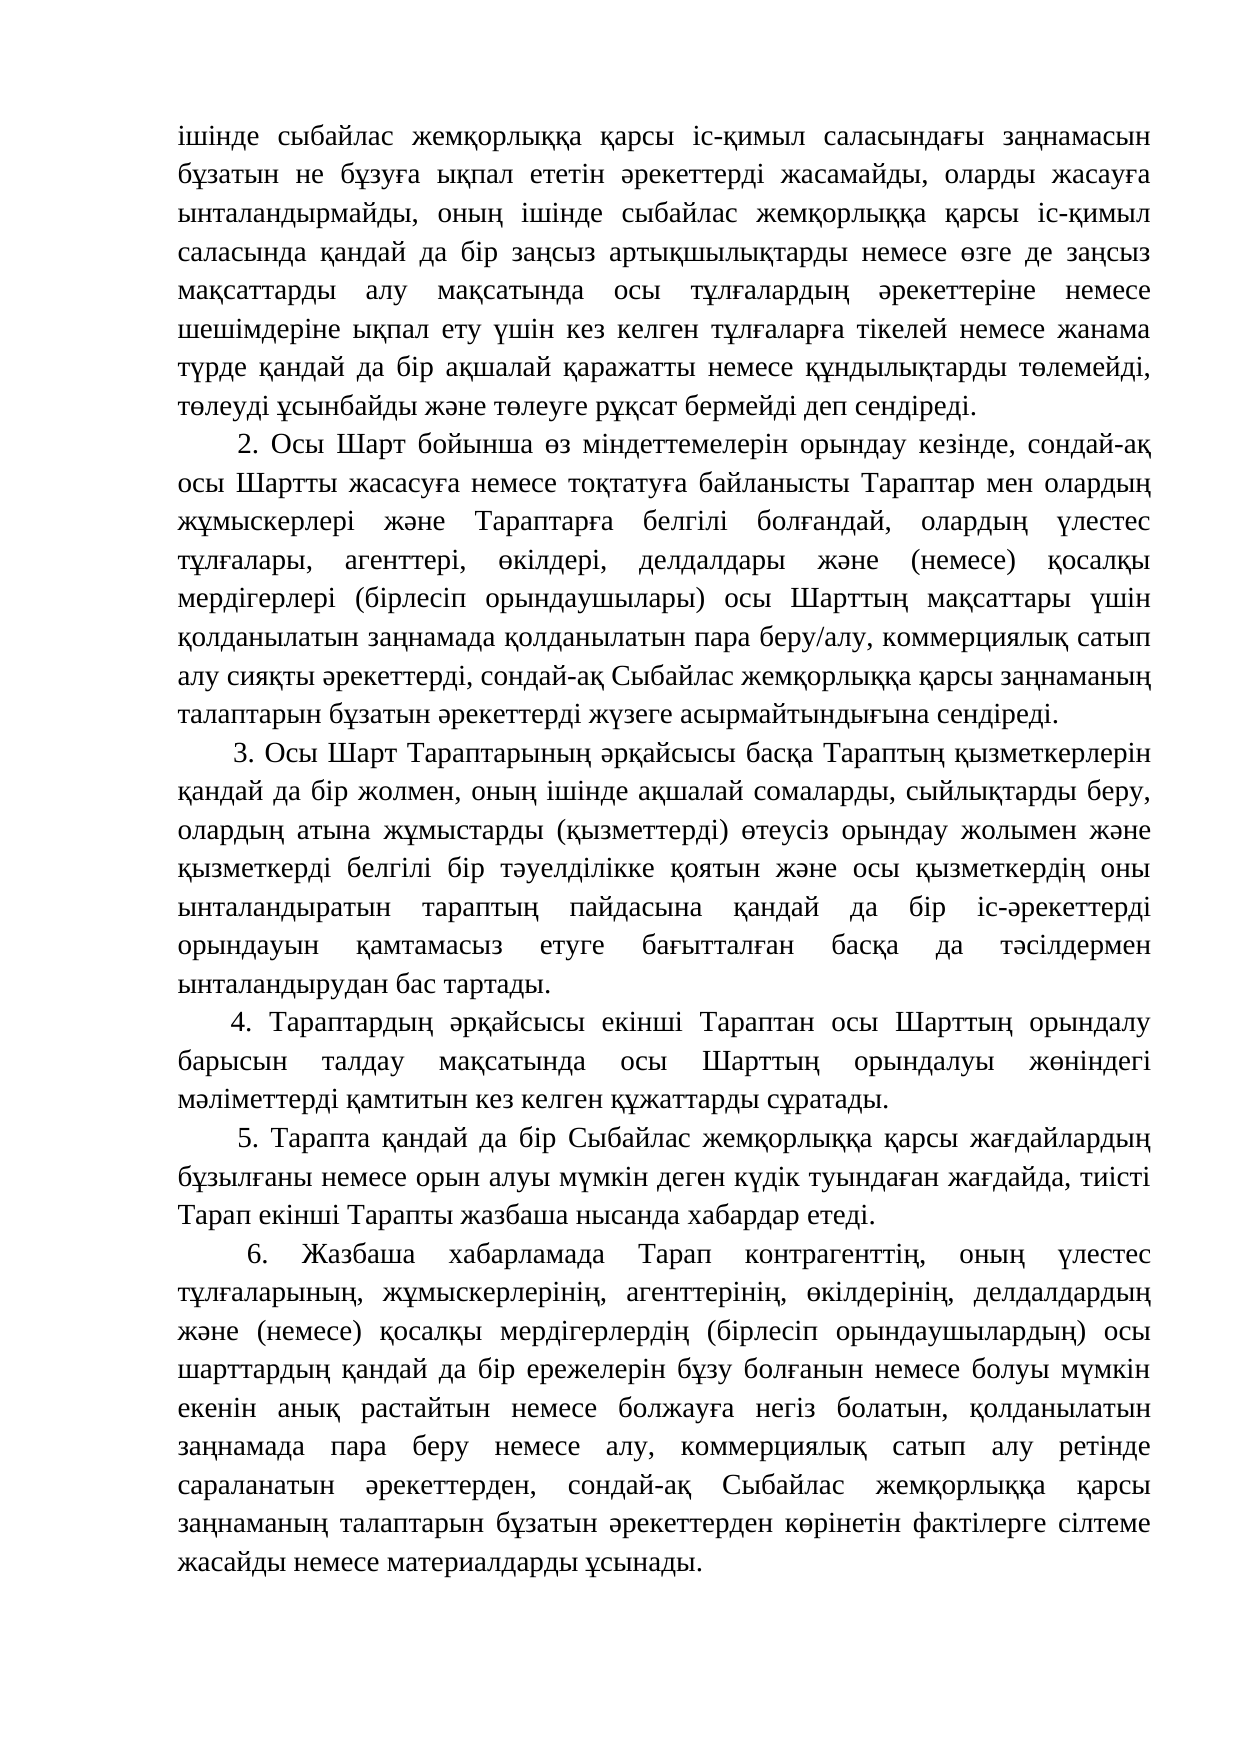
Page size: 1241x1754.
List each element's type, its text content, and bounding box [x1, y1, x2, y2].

text 5. Тарапта қандай да бір Сыбайлас жемқорлыққа қарсы жағдайлардың бұзылғаны немесе орын алуы мүмкін деген күдік туындаған жағдайда, тиісті Тарап екінші Тарапты жазбаша нысанда хабардар етеді. [177, 1120, 1152, 1231]
text 6. Жазбаша хабарламада Тарап контрагенттің, оның үлестес тұлғаларының, жұмыскерлерінің, агенттерінің, өкілдерінің, делдалдардың және (немесе) қосалқы мердігерлердің (бірлесіп орындаушылардың) осы шарттардың қандай да бір ережелерін бұзу болғанын немесе болуы мүмкін екенін анық растайтын немесе болжауға негіз болатын, қолданылатын заңнамада пара беру немесе алу, коммерциялық сатып алу ретінде сараланатын әрекеттерден, сондай-ақ Сыбайлас жемқорлыққа қарсы заңнаманың талаптарын бұзатын әрекеттерден көрінетін фактілерге сілтеме жасайды немесе материалдарды ұсынады. [177, 1236, 1152, 1578]
text 2. Осы Шарт бойынша өз міндеттемелерін орындау кезінде, сондай-ақ осы Шартты жасасуға немесе тоқтатуға байланысты Тараптар мен олардың жұмыскерлері және Тараптарға белгілі болғандай, олардың үлестес тұлғалары, агенттері, өкілдері, делдалдары және (немесе) қосалқы мердігерлері (бірлесіп орындаушылары) осы Шарттың мақсаттары үшін қолданылатын заңнамада қолданылатын пара беру/алу, коммерциялық сатып алу сияқты әрекеттерді, сондай-ақ Сыбайлас жемқорлыққа қарсы заңнаманың талаптарын бұзатын әрекеттерді жүзеге асырмайтындығына сендіреді. [177, 426, 1152, 730]
text 4. Тараптардың әрқайсысы екінші Тараптан осы Шарттың орындалу барысын талдау мақсатында осы Шарттың орындалуы жөніндегі мәліметтерді қамтитын кез келген құжаттарды сұратады. [177, 1004, 1152, 1115]
text 3. Осы Шарт Тараптарының әрқайсысы басқа Тараптың қызметкерлерін қандай да бір жолмен, оның ішінде ақшалай сомаларды, сыйлықтарды беру, олардың атына жұмыстарды (қызметтерді) өтеусіз орындау жолымен және қызметкерді белгілі бір тәуелділікке қоятын және осы қызметкердің оны ынталандыратын тараптың пайдасына қандай да бір іс-әрекеттерді орындауын қамтамасыз етуге бағытталған басқа да тәсілдермен ынталандырудан бас тартады. [177, 735, 1152, 999]
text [177, 118, 1152, 421]
